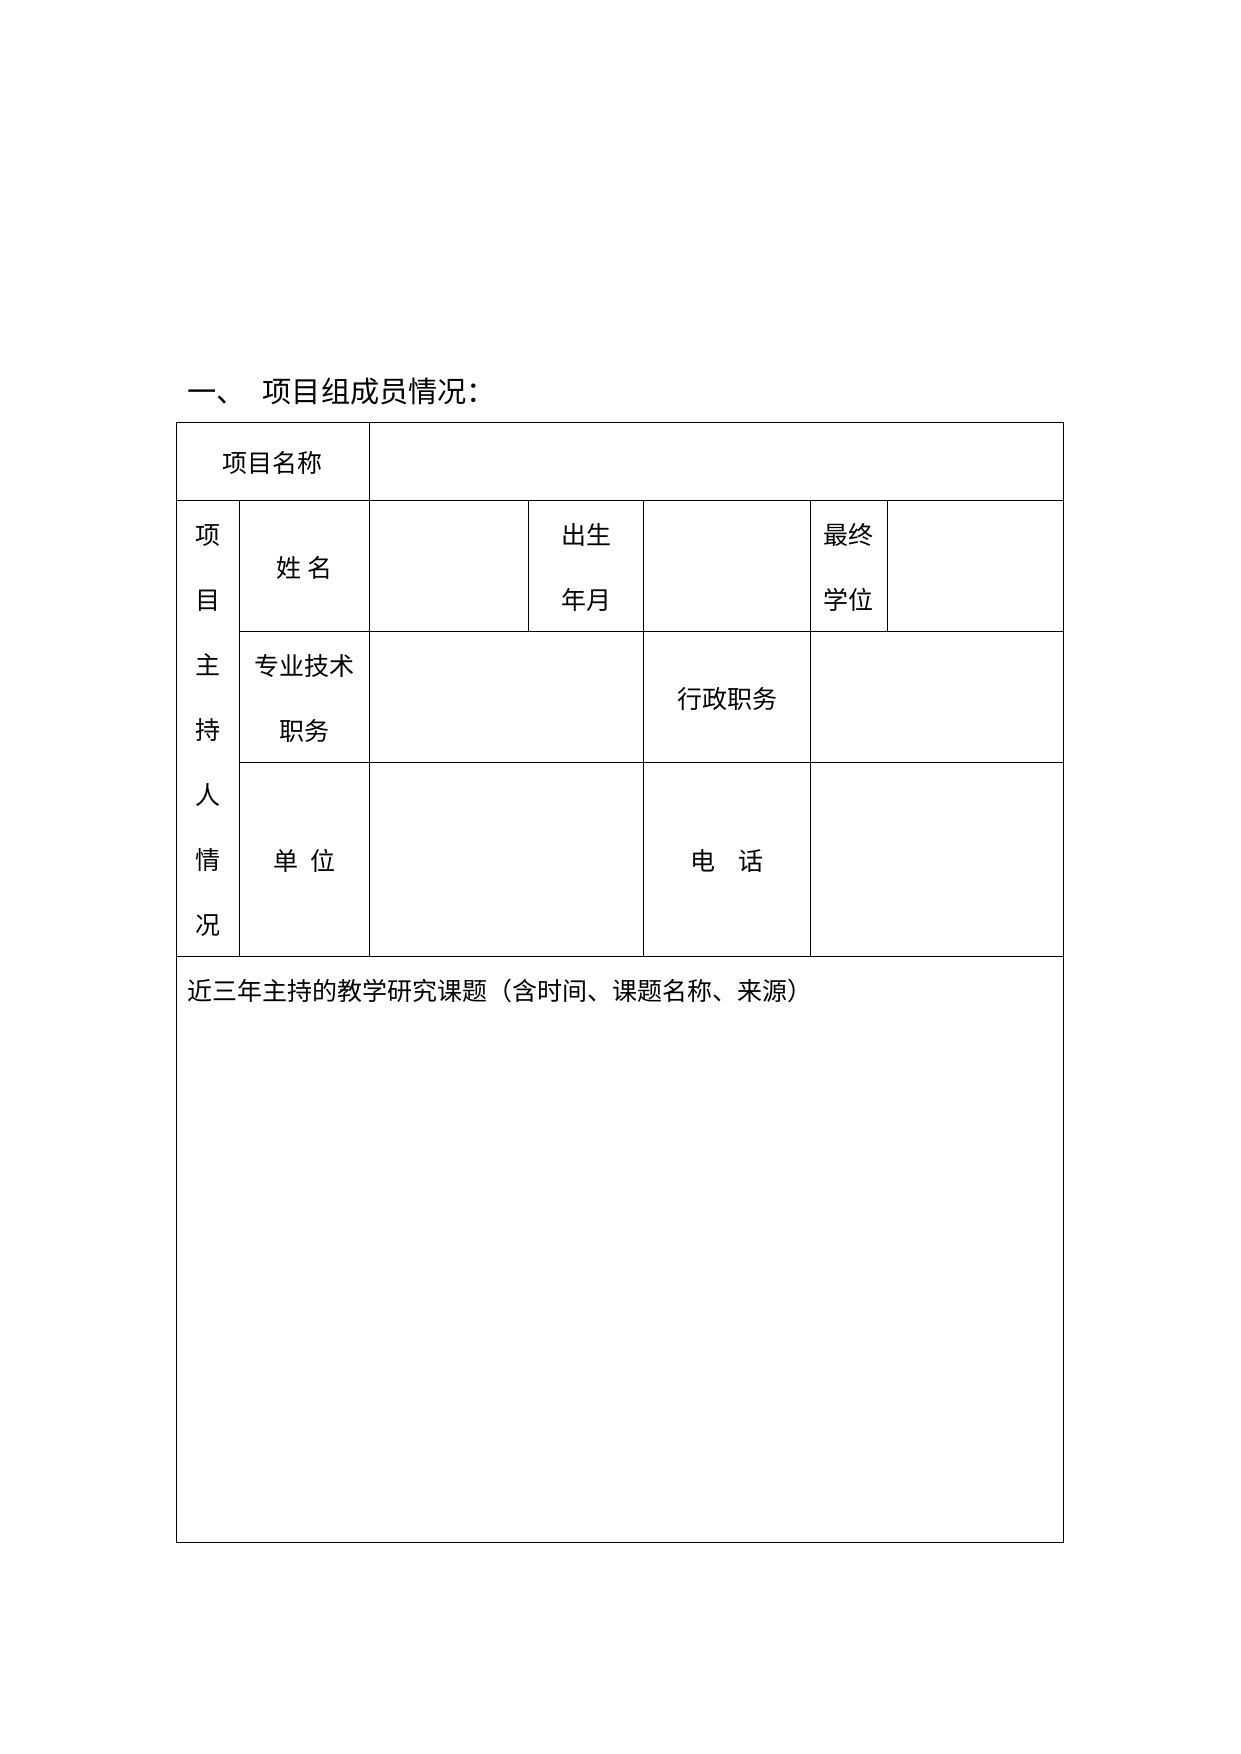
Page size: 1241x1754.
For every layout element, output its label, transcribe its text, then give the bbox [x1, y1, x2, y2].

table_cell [177, 957, 1063, 1542]
table_cell 专业技术 职务 [240, 632, 369, 762]
table_cell 行政职务 [644, 632, 810, 762]
table_cell [370, 632, 643, 762]
table_cell 项目主持人情况 [177, 501, 239, 956]
table_cell [811, 763, 1063, 956]
table_cell 出生 年月 [529, 501, 643, 631]
table_cell 最终学位 [811, 501, 887, 631]
table_cell [811, 632, 1063, 762]
table_cell [370, 501, 528, 631]
table_cell 姓 名 [240, 501, 369, 631]
list 项目组成员情况： [187, 357, 1053, 422]
table_cell 单 位 [240, 763, 369, 956]
table_cell [370, 763, 643, 956]
table_header [370, 423, 1063, 500]
table_header 项目名称 [177, 423, 369, 500]
table_cell [888, 501, 1063, 631]
table_cell 电 话 [644, 763, 810, 956]
table_cell [644, 501, 810, 631]
